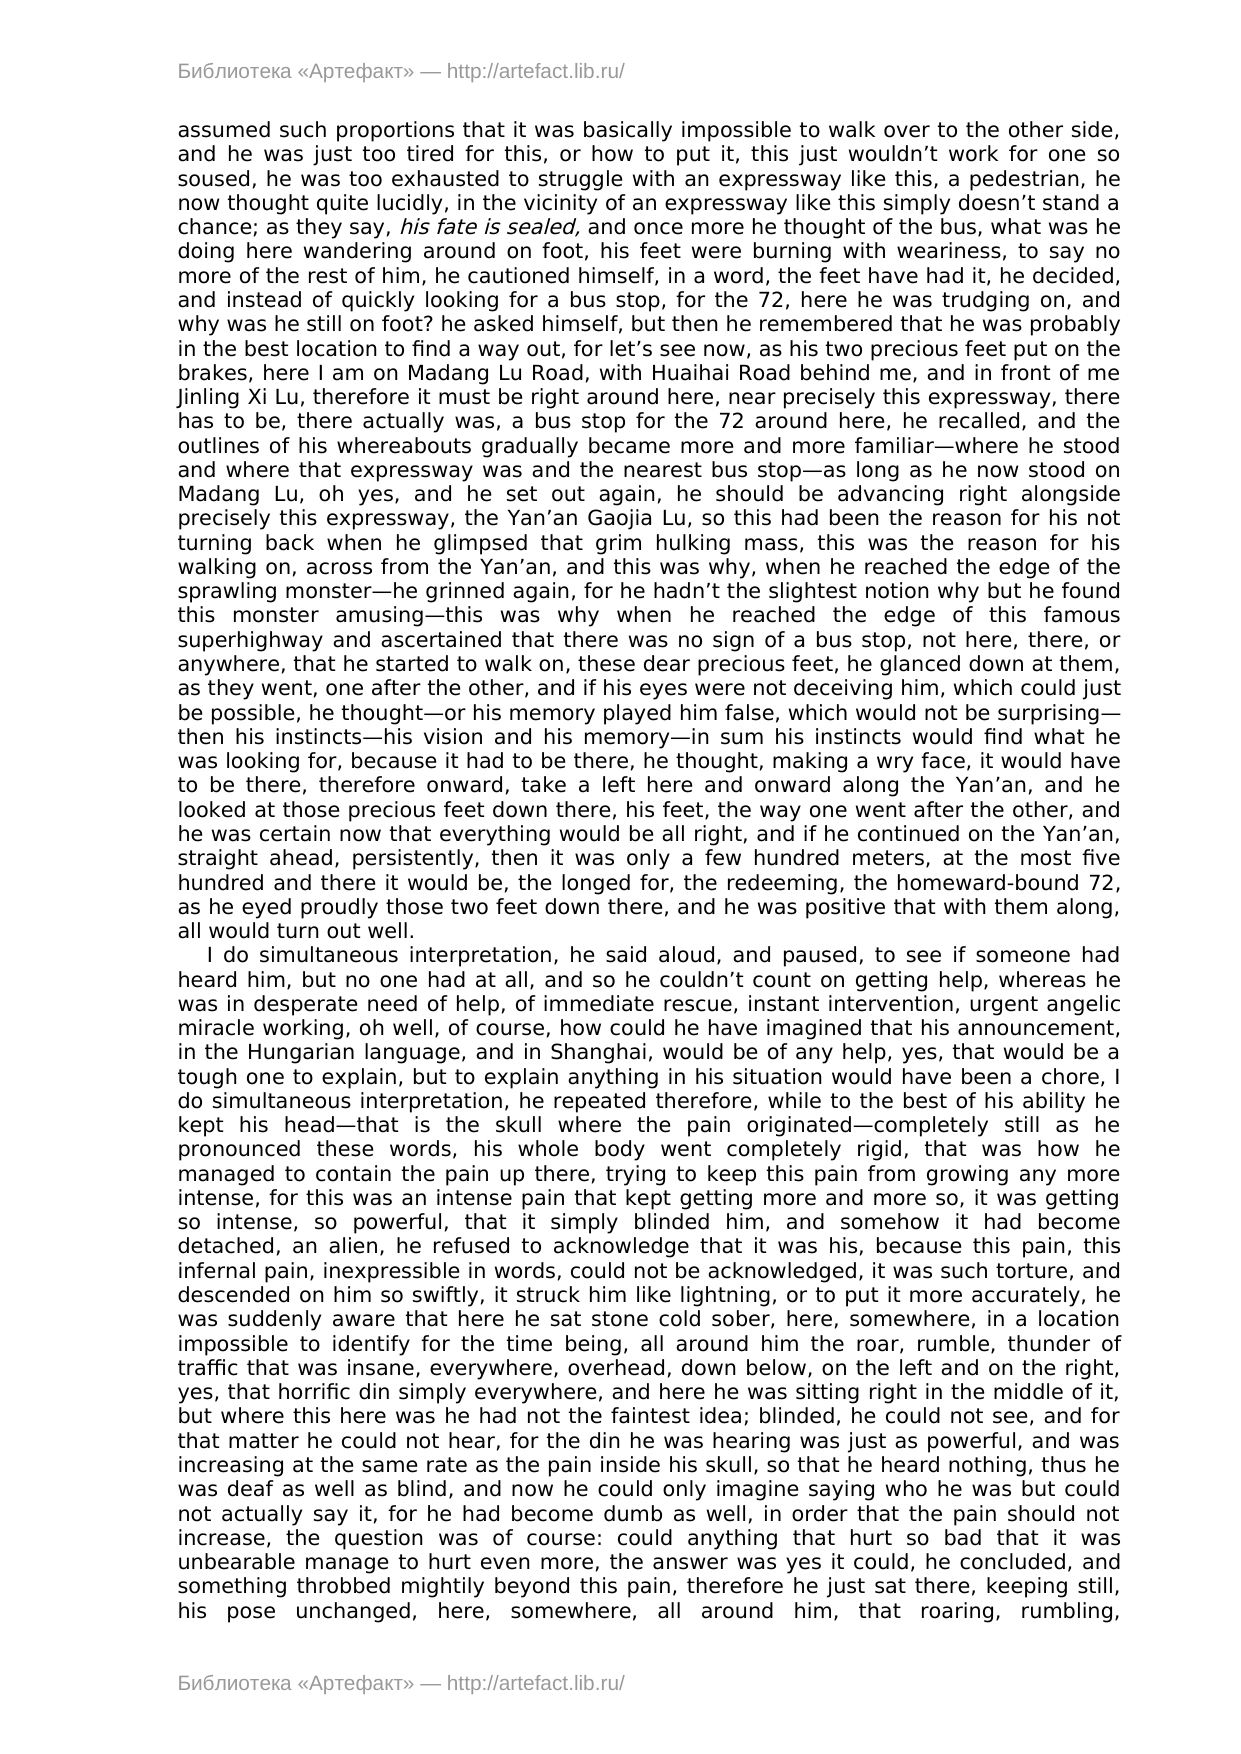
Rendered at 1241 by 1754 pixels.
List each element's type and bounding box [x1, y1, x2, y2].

text [177, 118, 1122, 943]
text [177, 943, 1122, 1623]
